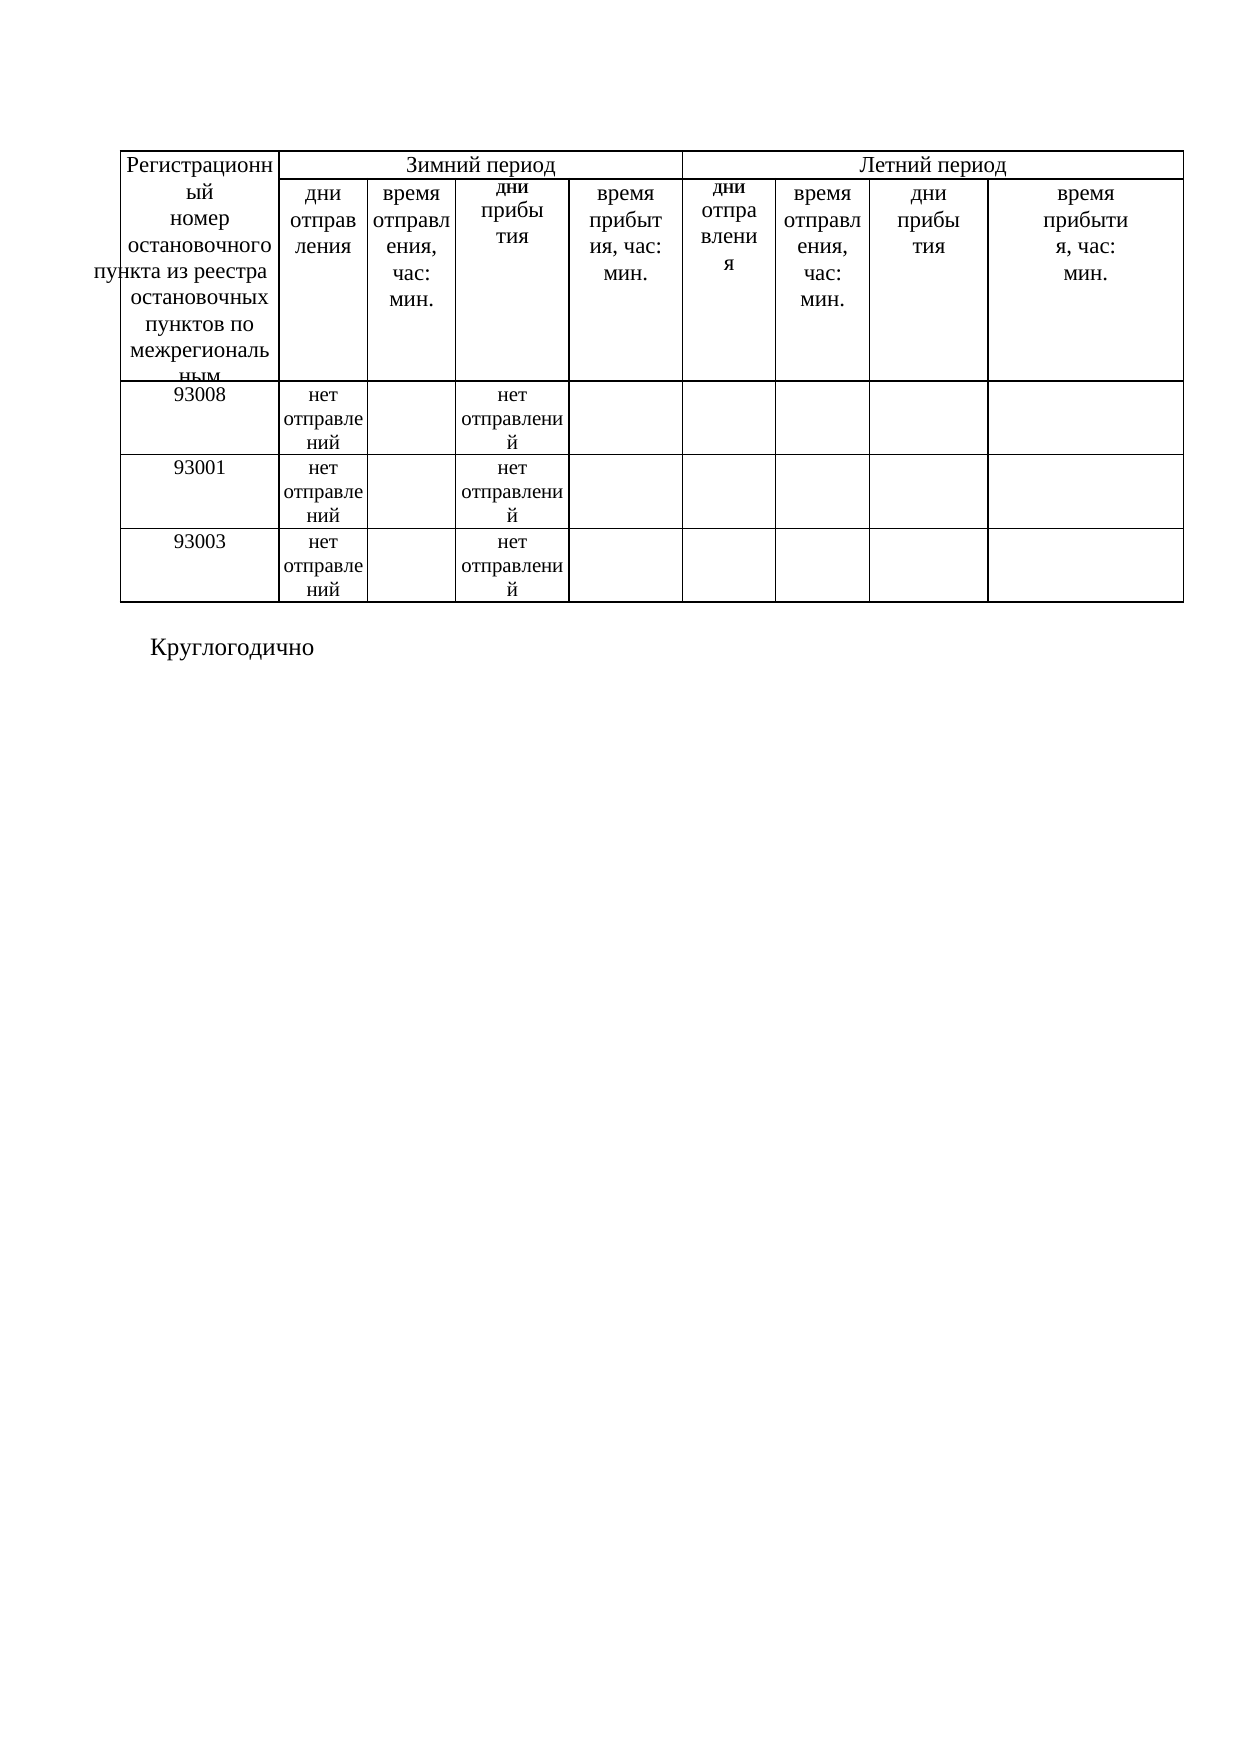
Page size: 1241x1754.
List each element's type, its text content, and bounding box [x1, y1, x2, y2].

table_header Летний период [683, 152, 1183, 178]
table_cell 93008 [121, 382, 278, 454]
table_cell дни прибы тия [870, 180, 987, 380]
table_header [121, 152, 278, 380]
table_cell [368, 382, 455, 454]
table_cell [683, 382, 775, 454]
table_cell нет отправлений [456, 529, 568, 601]
table_cell нет отправлений [280, 455, 367, 527]
table_cell 93003 [121, 529, 278, 601]
table_cell [683, 529, 775, 601]
table_cell нет отправлений [280, 382, 367, 454]
table_cell [368, 529, 455, 601]
table_cell [776, 529, 869, 601]
table_header Зимний период [280, 152, 682, 178]
table_cell время прибыти я, час: мин. [989, 180, 1183, 380]
table_cell нет отправлений [280, 529, 367, 601]
table_cell [989, 382, 1183, 454]
table_cell дни отправ ления [280, 180, 367, 380]
table_cell [776, 455, 869, 527]
table_cell [776, 382, 869, 454]
table_cell [870, 382, 987, 454]
table_cell нет отправлений [456, 382, 568, 454]
table_cell ДНИ прибы тия [456, 180, 568, 380]
table_cell [368, 455, 455, 527]
table_cell нет отправлений [456, 455, 568, 527]
table_cell 93001 [121, 455, 278, 527]
table_cell [570, 529, 682, 601]
table_cell ДНИ отпра влени я [683, 180, 775, 380]
table_cell время прибыт ия, час: мин. [570, 180, 682, 380]
table_cell время отправл ения, час: мин. [776, 180, 869, 380]
table_cell [570, 382, 682, 454]
table_cell [870, 455, 987, 527]
table_cell [570, 455, 682, 527]
text Круглогодично [150, 632, 1090, 660]
table_cell время отправл ения, час: мин. [368, 180, 455, 380]
table_cell [989, 529, 1183, 601]
table_cell [870, 529, 987, 601]
table_cell [683, 455, 775, 527]
table_cell [989, 455, 1183, 527]
